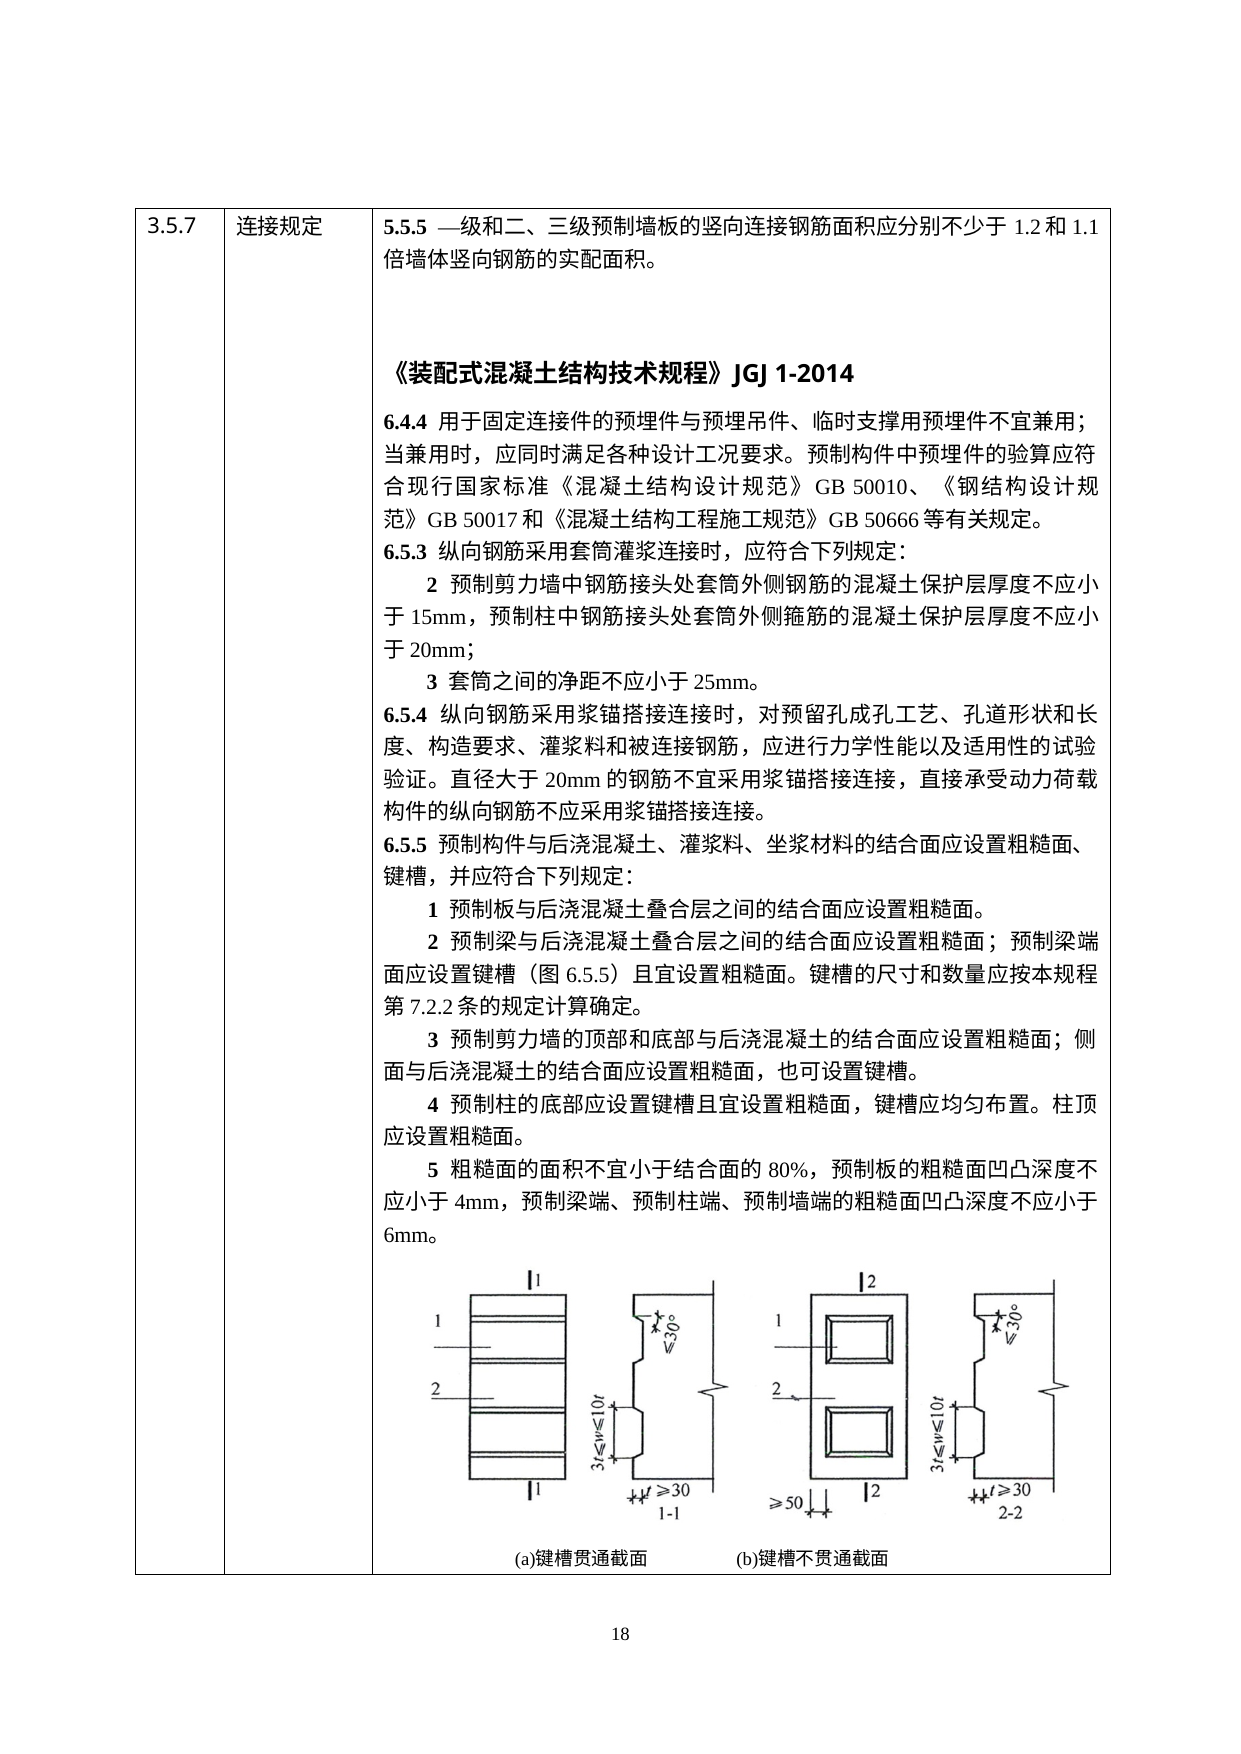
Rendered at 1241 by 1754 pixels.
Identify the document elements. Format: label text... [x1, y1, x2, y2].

table_cell 连接规定 [225, 209, 372, 1574]
table_cell 3.5.7 [136, 209, 224, 1574]
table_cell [373, 209, 1110, 1574]
picture [423, 1266, 1072, 1527]
